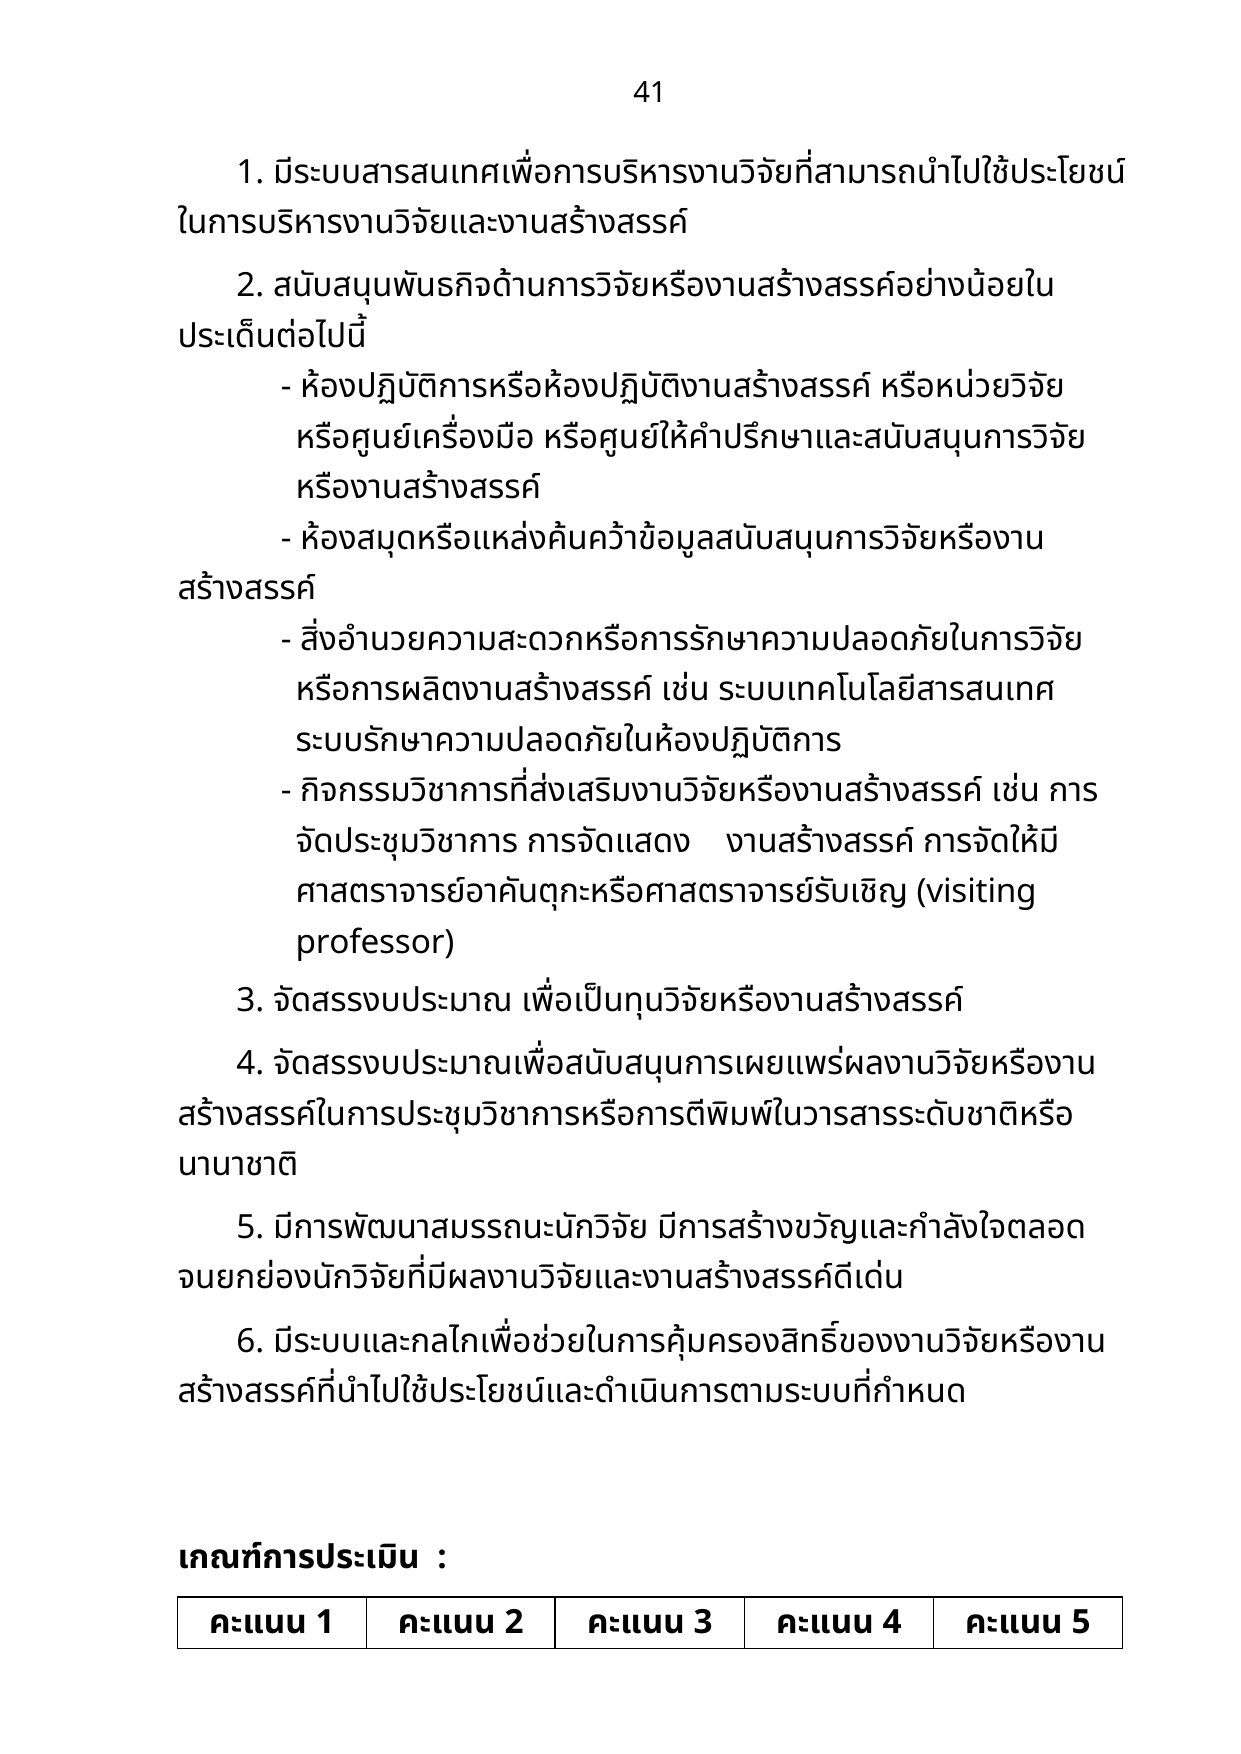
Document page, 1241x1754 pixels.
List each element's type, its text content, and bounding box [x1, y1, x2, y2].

text - ห้องสมุดหรือแหล่งค้นคว้าข้อมูลสนับสนุนการวิจัยหรืองานสร้างสรรค์ [177, 514, 1122, 615]
text 3. จัดสรรงบประมาณ เพื่อเป็นทุนวิจัยหรืองานสร้างสรรค์ [177, 976, 1122, 1026]
table_header คะแนน 3 [556, 1598, 744, 1648]
text - ห้องปฏิบัติการหรือห้องปฏิบัติงานสร้างสรรค์ หรือหน่วยวิจัย หรือศูนย์เครื่องมือ หรือศูนย์ให้คำปรึกษาและสนับสนุนการวิจัยหรืองานสร้างสรรค์ [177, 362, 1122, 514]
text 6. มีระบบและกลไกเพื่อช่วยในการคุ้มครองสิทธิ์ของงานวิจัยหรืองานสร้างสรรค์ที่นำไปใช้ประโยชน์และดำเนินการตามระบบที่กำหนด [177, 1316, 1122, 1417]
text - กิจกรรมวิชาการที่ส่งเสริมงานวิจัยหรืองานสร้างสรรค์ เช่น การจัดประชุมวิชาการ การจัดแสดง งานสร้างสรรค์ การจัดให้มีศาสตราจารย์อาคันตุกะหรือศาสตราจารย์รับเชิญ (visiting professor) [177, 766, 1122, 963]
text เกณฑ์การประเมิน : [177, 1533, 1122, 1584]
text 4. จัดสรรงบประมาณเพื่อสนับสนุนการเผยแพร่ผลงานวิจัยหรืองานสร้างสรรค์ในการประชุมวิชาการหรือการตีพิมพ์ในวารสารระดับชาติหรือนานาชาติ [177, 1039, 1122, 1190]
table_header คะแนน 5 [934, 1598, 1122, 1648]
text - สิ่งอำนวยความสะดวกหรือการรักษาความปลอดภัยในการวิจัยหรือการผลิตงานสร้างสรรค์ เช่น ระบบเทคโนโลยีสารสนเทศ ระบบรักษาความปลอดภัยในห้องปฏิบัติการ [281, 615, 1122, 766]
text 1. มีระบบสารสนเทศเพื่อการบริหารงานวิจัยที่สามารถนำไปใช้ประโยชน์ในการบริหารงานวิจัยและงานสร้างสรรค์ [177, 148, 1141, 249]
text 2. สนับสนุนพันธกิจด้านการวิจัยหรืองานสร้างสรรค์อย่างน้อยในประเด็นต่อไปนี้ [177, 261, 1122, 362]
table_header คะแนน 2 [367, 1598, 554, 1648]
table_header คะแนน 4 [745, 1598, 933, 1648]
table_header คะแนน 1 [178, 1598, 366, 1648]
text 5. มีการพัฒนาสมรรถนะนักวิจัย มีการสร้างขวัญและกำลังใจตลอดจนยกย่องนักวิจัยที่มีผลงานวิจัยและงานสร้างสรรค์ดีเด่น [177, 1203, 1122, 1304]
